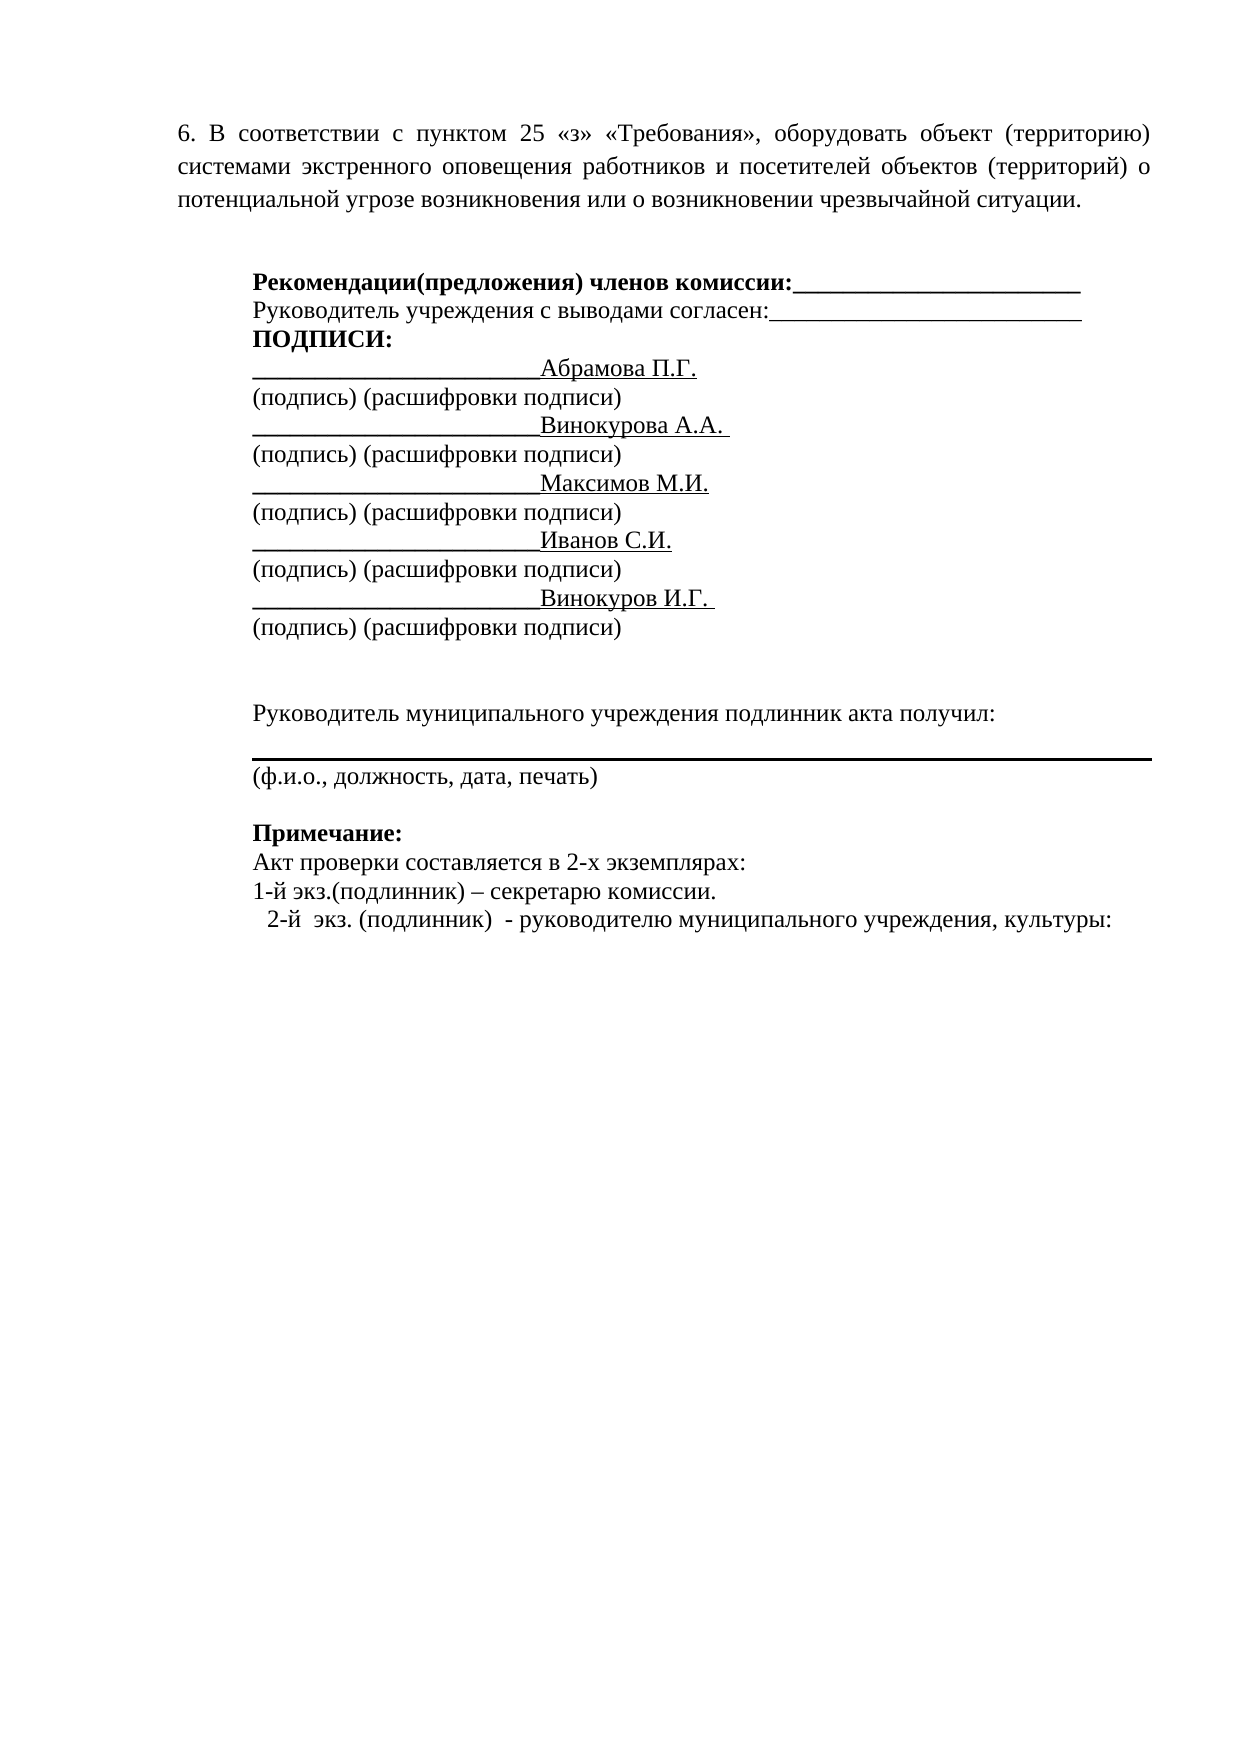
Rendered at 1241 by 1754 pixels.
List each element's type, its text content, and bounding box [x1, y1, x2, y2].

list 1-й экз.(подлинник) – секретарю комиссии. [252, 876, 1152, 904]
list _______________________Абрамова П.Г. [252, 353, 1152, 382]
list Руководитель учреждения с выводами согласен:_________________________ [252, 296, 1152, 324]
list Рекомендации(предложения) членов комиссии:_______________________ [252, 267, 1152, 296]
list (ф.и.о., должность, дата, печать) [252, 761, 1152, 789]
list _______________________Винокуров И.Г. [252, 583, 1152, 612]
text 2-й экз. (подлинник) - руководителю муниципального учреждения, культуры: [177, 904, 1152, 933]
list Руководитель муниципального учреждения подлинник акта получил: [252, 698, 1152, 727]
list (подпись) (расшифровки подписи) [252, 554, 1152, 583]
text 6. В соответствии с пунктом 25 «з» «Требования», оборудовать объект (территорию) системами экстренного оповещения работников и посетителей объектов (территорий) о потенциальной угрозе возникновения или о возникновении чрезвычайной ситуации. [177, 118, 1152, 213]
list (подпись) (расшифровки подписи) [252, 612, 1152, 641]
list _______________________Иванов С.И. [252, 526, 1152, 554]
list (подпись) (расшифровки подписи) [252, 382, 1152, 411]
list Примечание: [252, 818, 1152, 847]
list _______________________Максимов М.И. [252, 468, 1152, 497]
list Акт проверки составляется в 2-х экземплярах: [252, 847, 1152, 876]
list (подпись) (расшифровки подписи) [252, 439, 1152, 468]
list (подпись) (расшифровки подписи) [252, 497, 1152, 526]
list _______________________Винокурова А.А. [252, 411, 1152, 439]
list ПОДПИСИ: [252, 324, 1152, 353]
